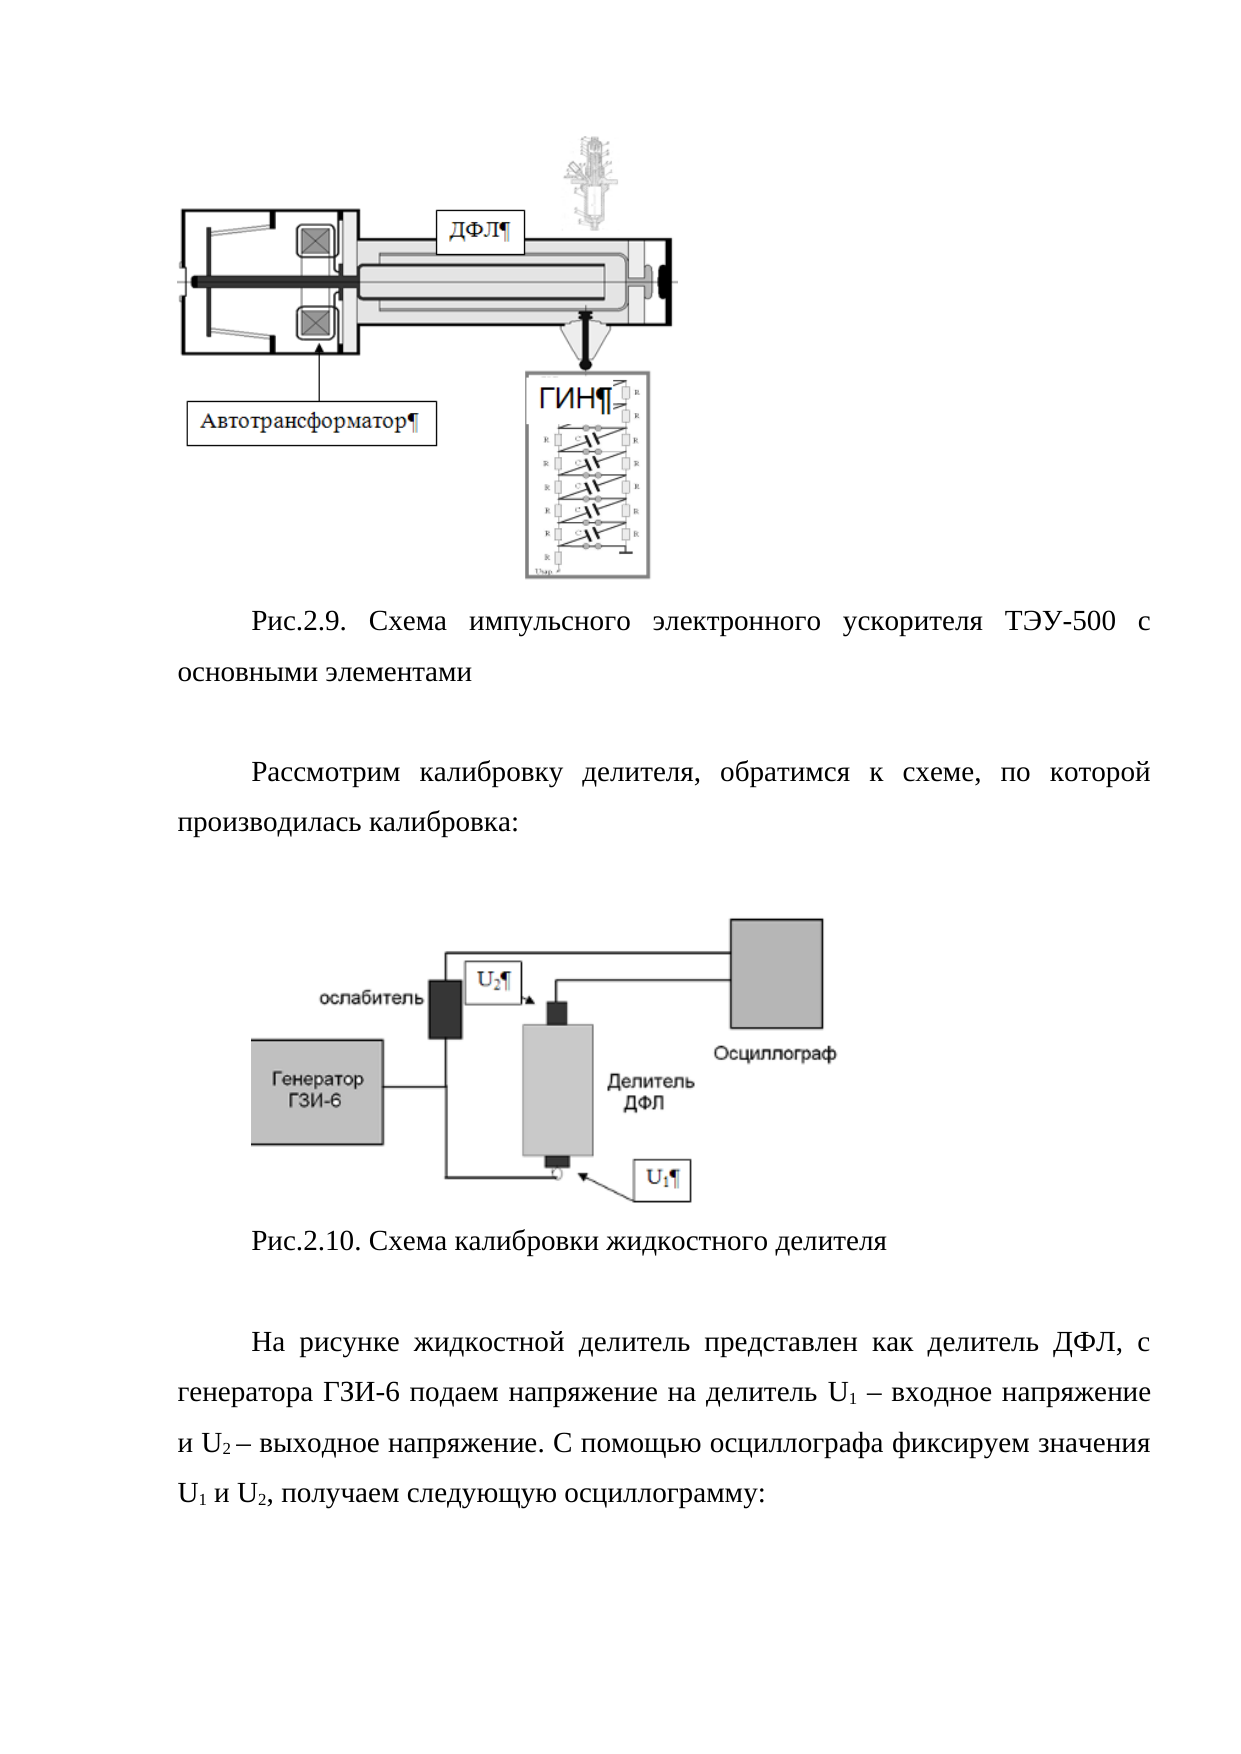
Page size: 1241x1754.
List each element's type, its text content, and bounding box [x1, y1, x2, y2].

picture [251, 905, 839, 1212]
text На рисунке жидкостной делитель представлен как делитель ДФЛ, с генератора ГЗИ-6 подаем напряжение на делитель U1 – входное напряжение и U2 – выходное напряжение. С помощью осциллографа фиксируем значения U1 и U2, получаем следующую осциллограмму: [177, 1324, 1152, 1509]
picture [177, 123, 678, 592]
text Рассмотрим калибровку делителя, обратимся к схеме, по которой производилась калибровка: [177, 754, 1152, 838]
text Рис.2.10. Схема калибровки жидкостного делителя [177, 1223, 1152, 1257]
text Рис.2.9. Схема импульсного электронного ускорителя ТЭУ-500 с основными элементами [177, 603, 1152, 687]
